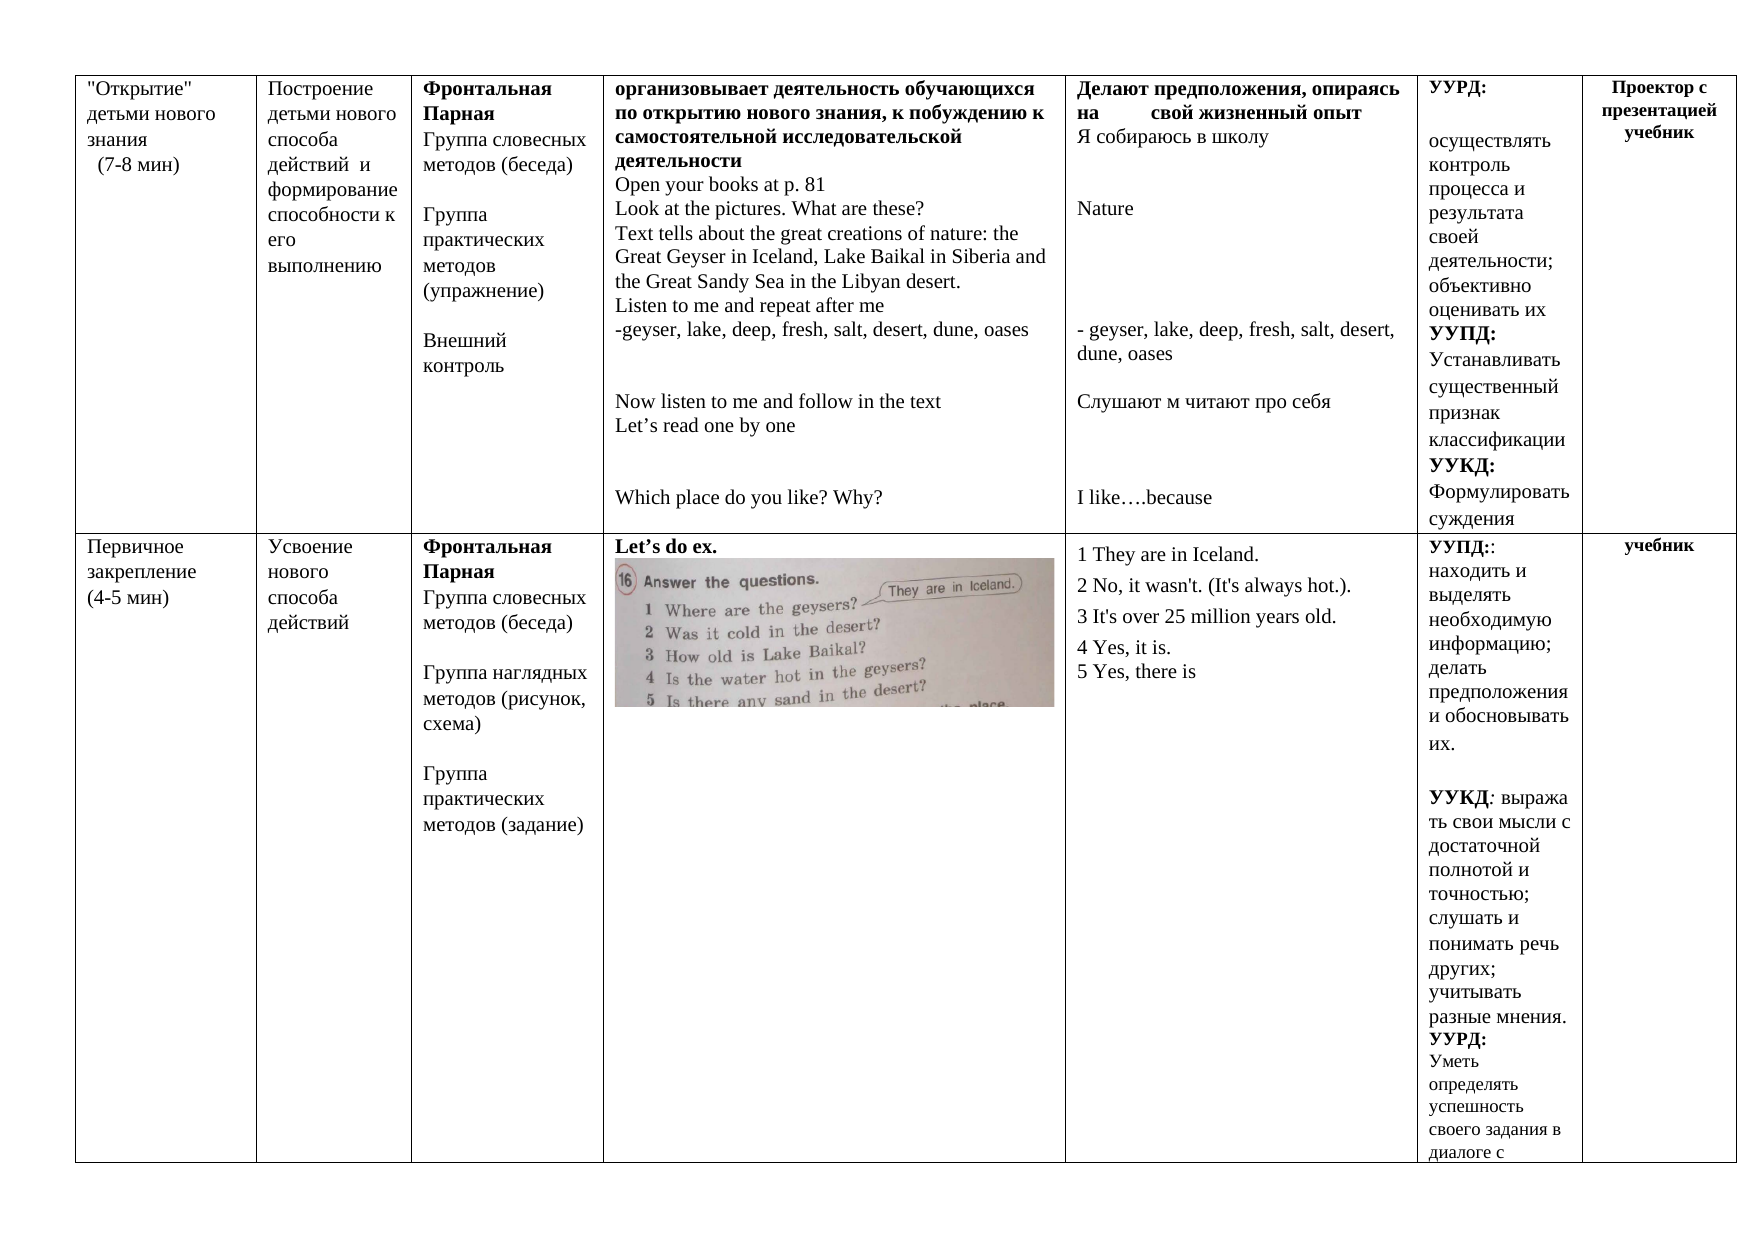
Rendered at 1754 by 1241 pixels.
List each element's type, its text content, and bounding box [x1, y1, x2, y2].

table_cell Делают предположения, опираясь на свой жизненный опыт Я собираюсь в школу Nature - geyser, lake, deep, fresh, salt, desert, dune, oases Слушают м читают про себя I like….because [1066, 76, 1417, 533]
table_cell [412, 534, 603, 1162]
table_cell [76, 534, 256, 1162]
table_cell Let’s do ex. [604, 534, 1065, 1162]
table_cell УУРД: осуществлять контроль процесса и результата своей деятельности; объективно оценивать их УУПД: Устанавливать существенный признак классификации УУКД: Формулировать суждения [1418, 76, 1582, 533]
picture [614, 558, 1055, 707]
table_cell "Открытие" детьми нового знания (7-8 мин) [76, 76, 256, 533]
table_cell Построение детьми нового способа действий и формирование способности к его выполнению [257, 76, 411, 533]
table_cell Проектор с презентацией учебник [1583, 76, 1736, 533]
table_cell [1066, 534, 1417, 1162]
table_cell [257, 534, 411, 1162]
table_cell организовывает деятельность обучающихся по открытию нового знания, к побуждению к самостоятельной исследовательской деятельности Open your books at p. 81 Look at the pictures. What are these? Text tells about the great creations of nature: the Great Geyser in Iceland, Lake Baikal in Siberia and the Great Sandy Sea in the Libyan desert. Listen to me and repeat after me -geyser, lake, deep, fresh, salt, desert, dune, oases Now listen to me and follow in the text Let’s read one by one Which place do you like? Why? [604, 76, 1065, 533]
table_cell учебник [1583, 534, 1736, 1162]
table_cell Фронтальная Парная Группа словесных методов (беседа) Группа практических методов (упражнение) Внешний контроль [412, 76, 603, 533]
